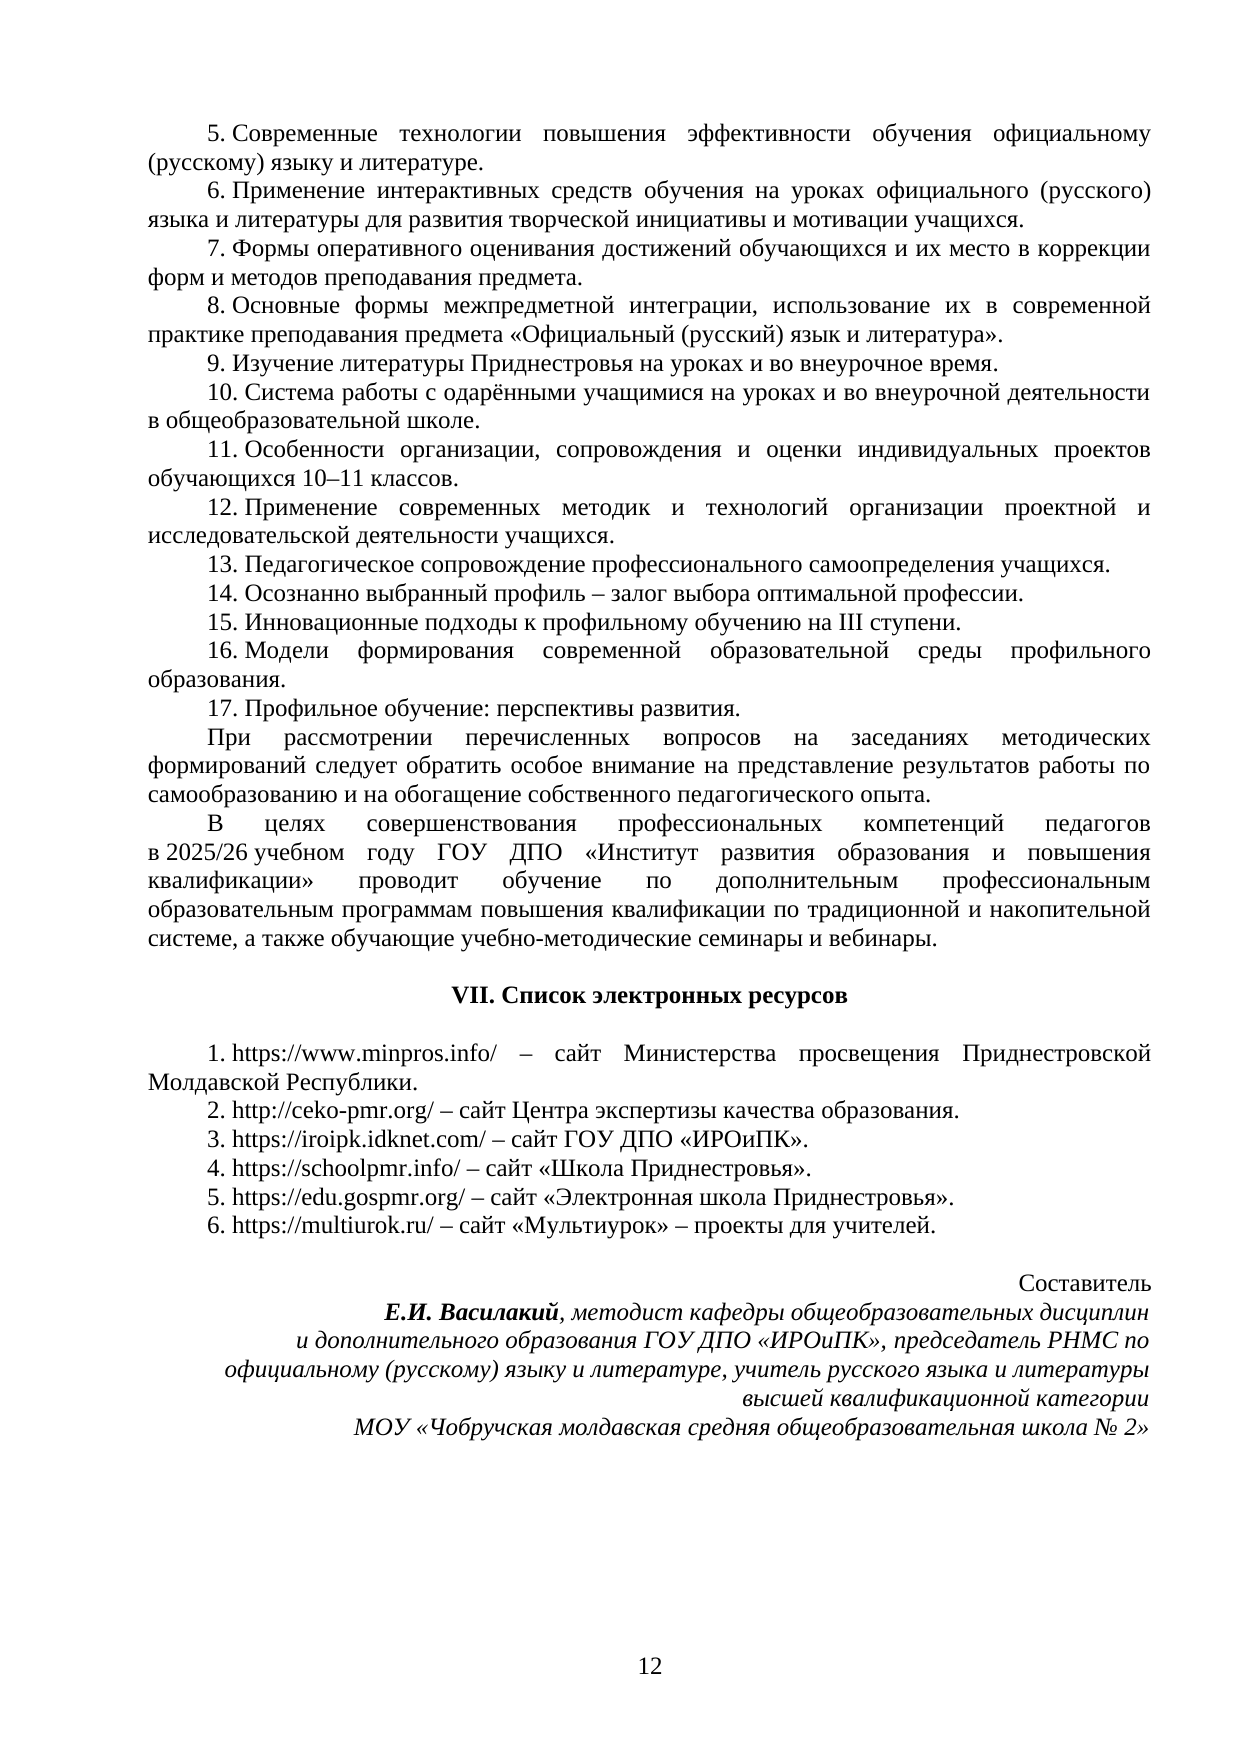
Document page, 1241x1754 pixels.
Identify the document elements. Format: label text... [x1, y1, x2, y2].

text В целях совершенствования профессиональных компетенций педагогов в 2025/26 учебном году ГОУ ДПО «Институт развития образования и повышения квалификации» проводит обучение по дополнительным профессиональным образовательным программам повышения квалификации по традиционной и накопительной системе, а также обучающие учебно-методические семинары и вебинары. [148, 808, 1152, 952]
text VII. Список электронных ресурсов [148, 981, 1152, 1009]
text 5. https://edu.gospmr.org/ – сайт «Электронная школа Приднестровья». [148, 1182, 1152, 1211]
text Составитель [148, 1268, 1152, 1297]
text 6. https://multiurok.ru/ – сайт «Мультиурок» – проекты для учителей. [148, 1211, 1152, 1239]
text 11. Особенности организации, сопровождения и оценки индивидуальных проектов обучающихся 10–11 классов. [148, 434, 1152, 492]
text 14. Осознанно выбранный профиль – залог выбора оптимальной профессии. [148, 578, 1152, 607]
text 7. Формы оперативного оценивания достижений обучающихся и их место в коррекции форм и методов преподавания предмета. [148, 233, 1152, 291]
text 10. Система работы с одарёнными учащимися на уроках и во внеурочной деятельности в общеобразовательной школе. [148, 377, 1152, 434]
text 12. Применение современных методик и технологий организации проектной и исследовательской деятельности учащихся. [148, 492, 1152, 549]
text Е.И. Василакий, методист кафедры общеобразовательных дисциплин и дополнительного образования ГОУ ДПО «ИРОиПК», председатель РНМС по официальному (русскому) языку и литературе, учитель русского языка и литературы высшей квалификационной категории МОУ «Чобручская молдавская средняя общеобразовательная школа № 2» [148, 1297, 1152, 1441]
text 16. Модели формирования современной образовательной среды профильного образования. [148, 636, 1152, 693]
text 5. Современные технологии повышения эффективности обучения официальному (русскому) языку и литературе. [148, 118, 1152, 176]
text При рассмотрении перечисленных вопросов на заседаниях методических формирований следует обратить особое внимание на представление результатов работы по самообразованию и на обогащение собственного педагогического опыта. [148, 722, 1152, 808]
text 4. https://schoolpmr.info/ – сайт «Школа Приднестровья». [148, 1153, 1152, 1182]
text 13. Педагогическое сопровождение профессионального самоопределения учащихся. [148, 549, 1152, 578]
text 1. https://www.minpros.info/ – сайт Министерства просвещения Приднестровской Молдавской Республики. [148, 1038, 1152, 1096]
text 2. http://ceko-pmr.org/ – сайт Центра экспертизы качества образования. [148, 1096, 1152, 1124]
text 6. Применение интерактивных средств обучения на уроках официального (русского) языка и литературы для развития творческой инициативы и мотивации учащихся. [148, 176, 1152, 233]
text 15. Инновационные подходы к профильному обучению на III ступени. [148, 607, 1152, 636]
text 9. Изучение литературы Приднестровья на уроках и во внеурочное время. [148, 348, 1152, 377]
text 17. Профильное обучение: перспективы развития. [148, 693, 1152, 722]
text 3. https://iroipk.idknet.com/ – сайт ГОУ ДПО «ИРОиПК». [148, 1124, 1152, 1153]
text 8. Основные формы межпредметной интеграции, использование их в современной практике преподавания предмета «Официальный (русский) язык и литература». [148, 291, 1152, 348]
